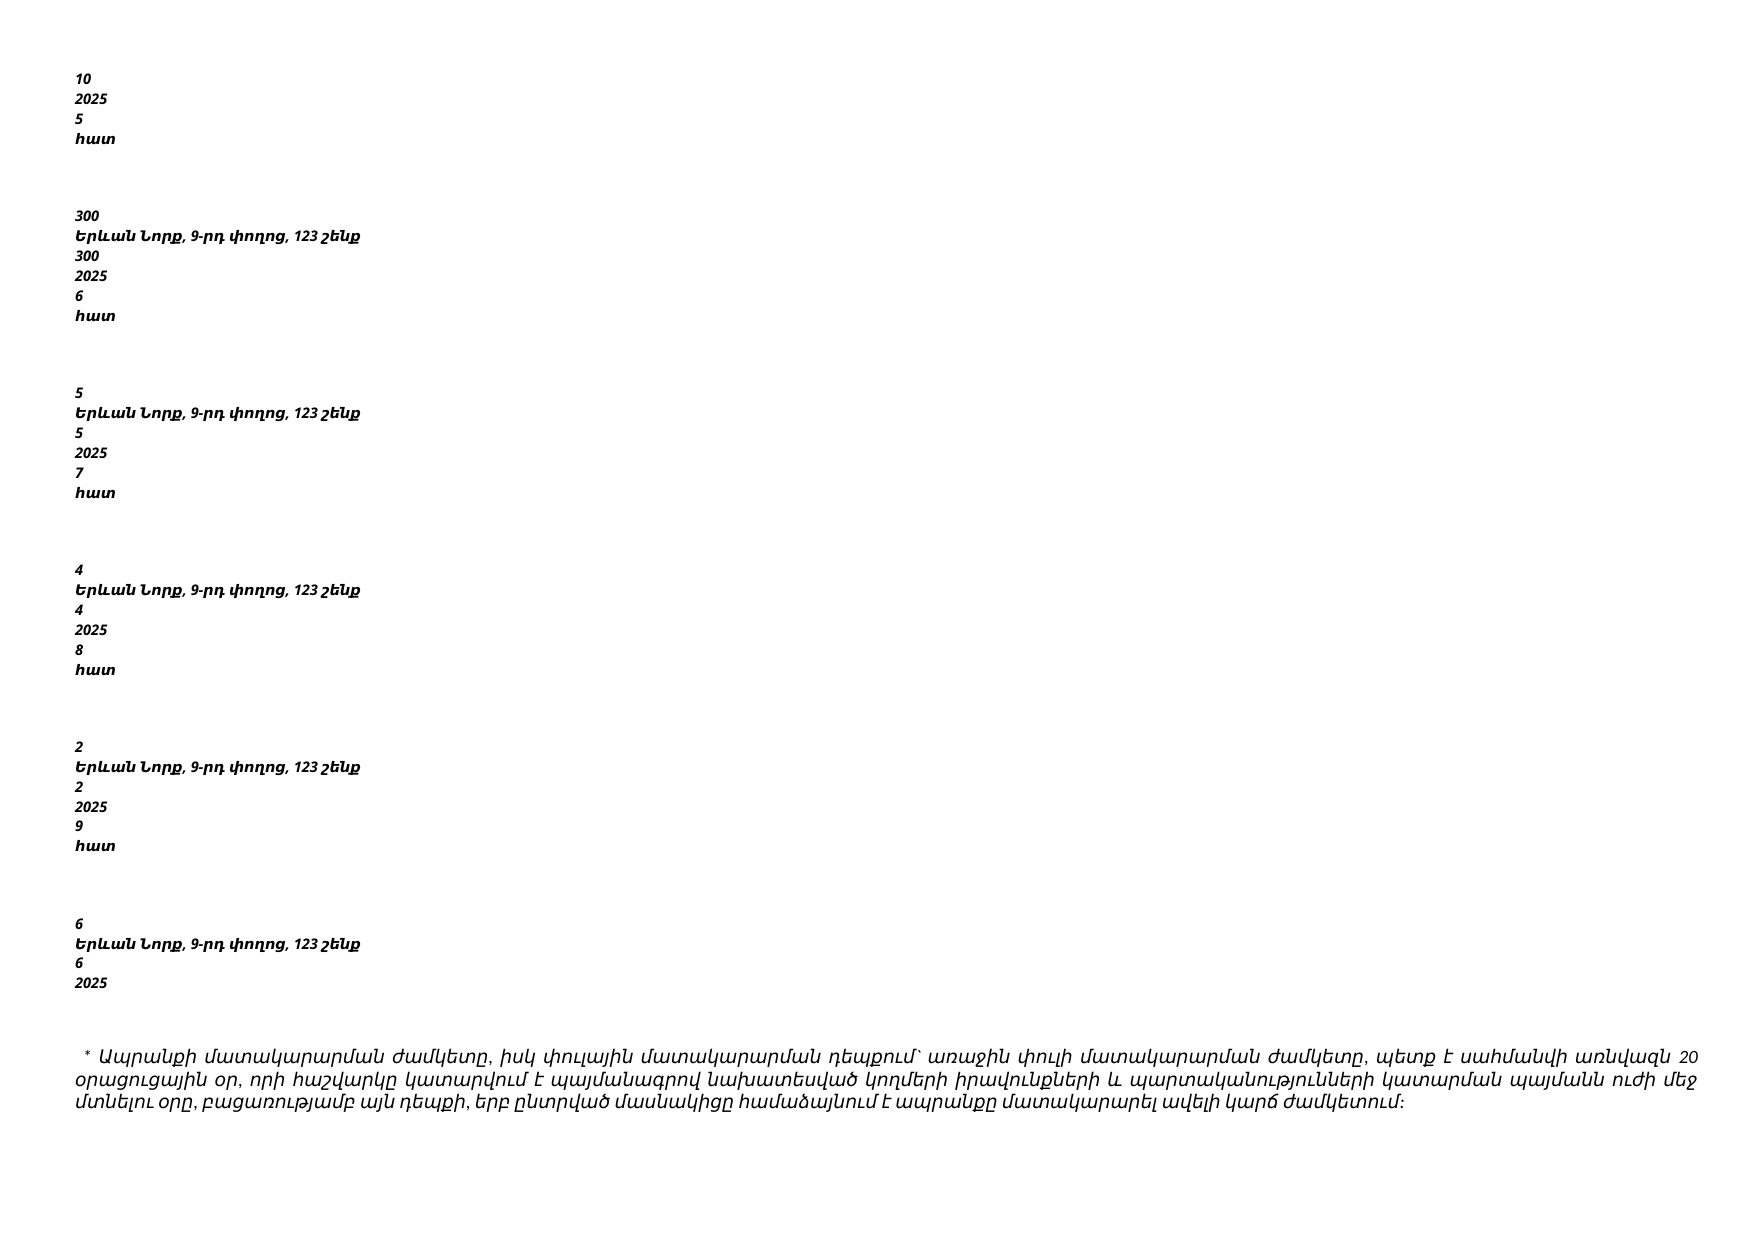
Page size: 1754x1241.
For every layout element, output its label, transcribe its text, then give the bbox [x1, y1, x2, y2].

text * Ապրանքի մատակարարման ժամկետը, իսկ փուլային մատակարարման դեպքում` առաջին փուլի մատակարարման ժամկետը, պետք է սահմանվի առնվազն 20 օրացուցային օր, որի հաշվարկը կատարվում է պայմանագրով նախատեսված կողմերի իրավունքների և պարտականությունների կատարման պայմանն ուժի մեջ մտնելու օրը, բացառությամբ այն դեպքի, երբ ընտրված մասնակիցը համաձայնում է ապրանքը մատակարարել ավելի կարճ ժամկետում: [75, 1045, 1698, 1113]
